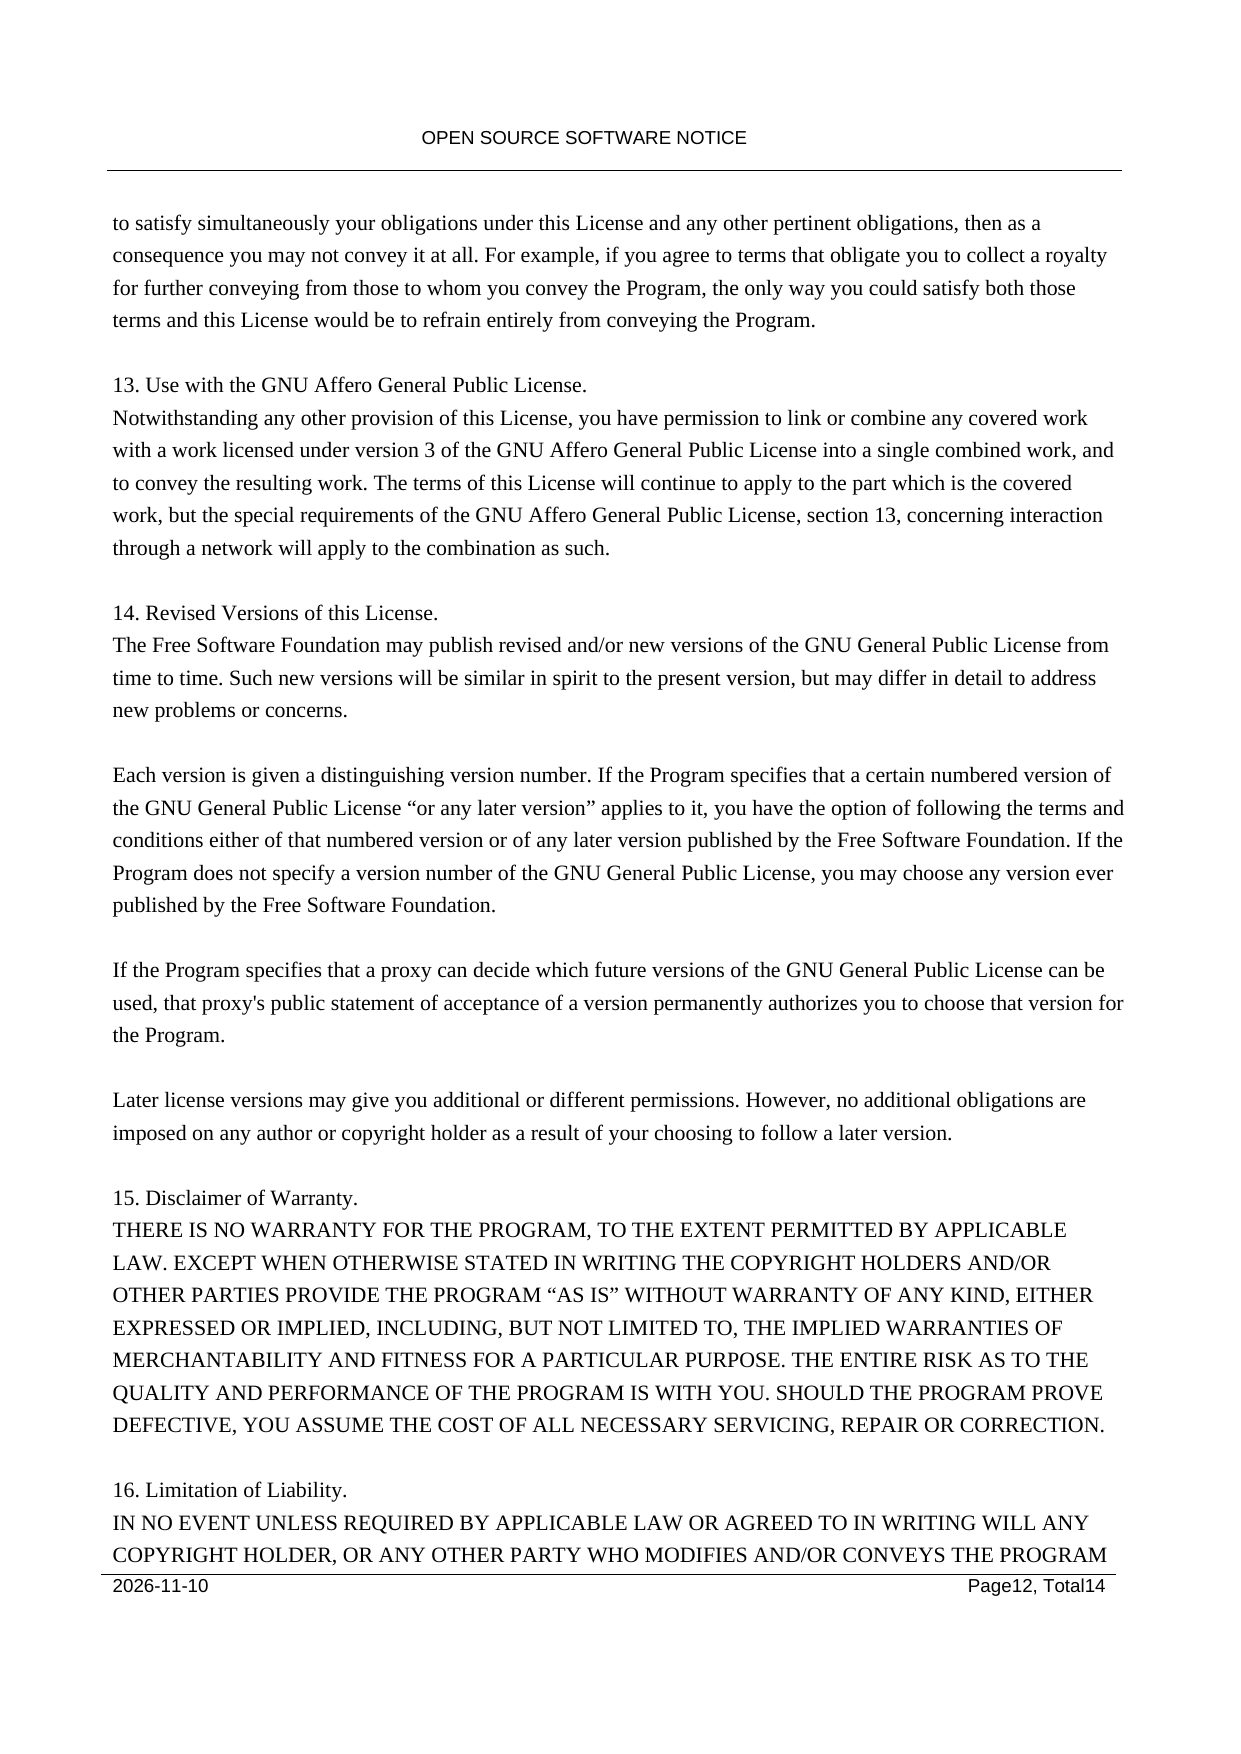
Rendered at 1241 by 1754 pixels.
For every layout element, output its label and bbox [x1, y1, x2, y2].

text [112, 206, 1128, 1571]
